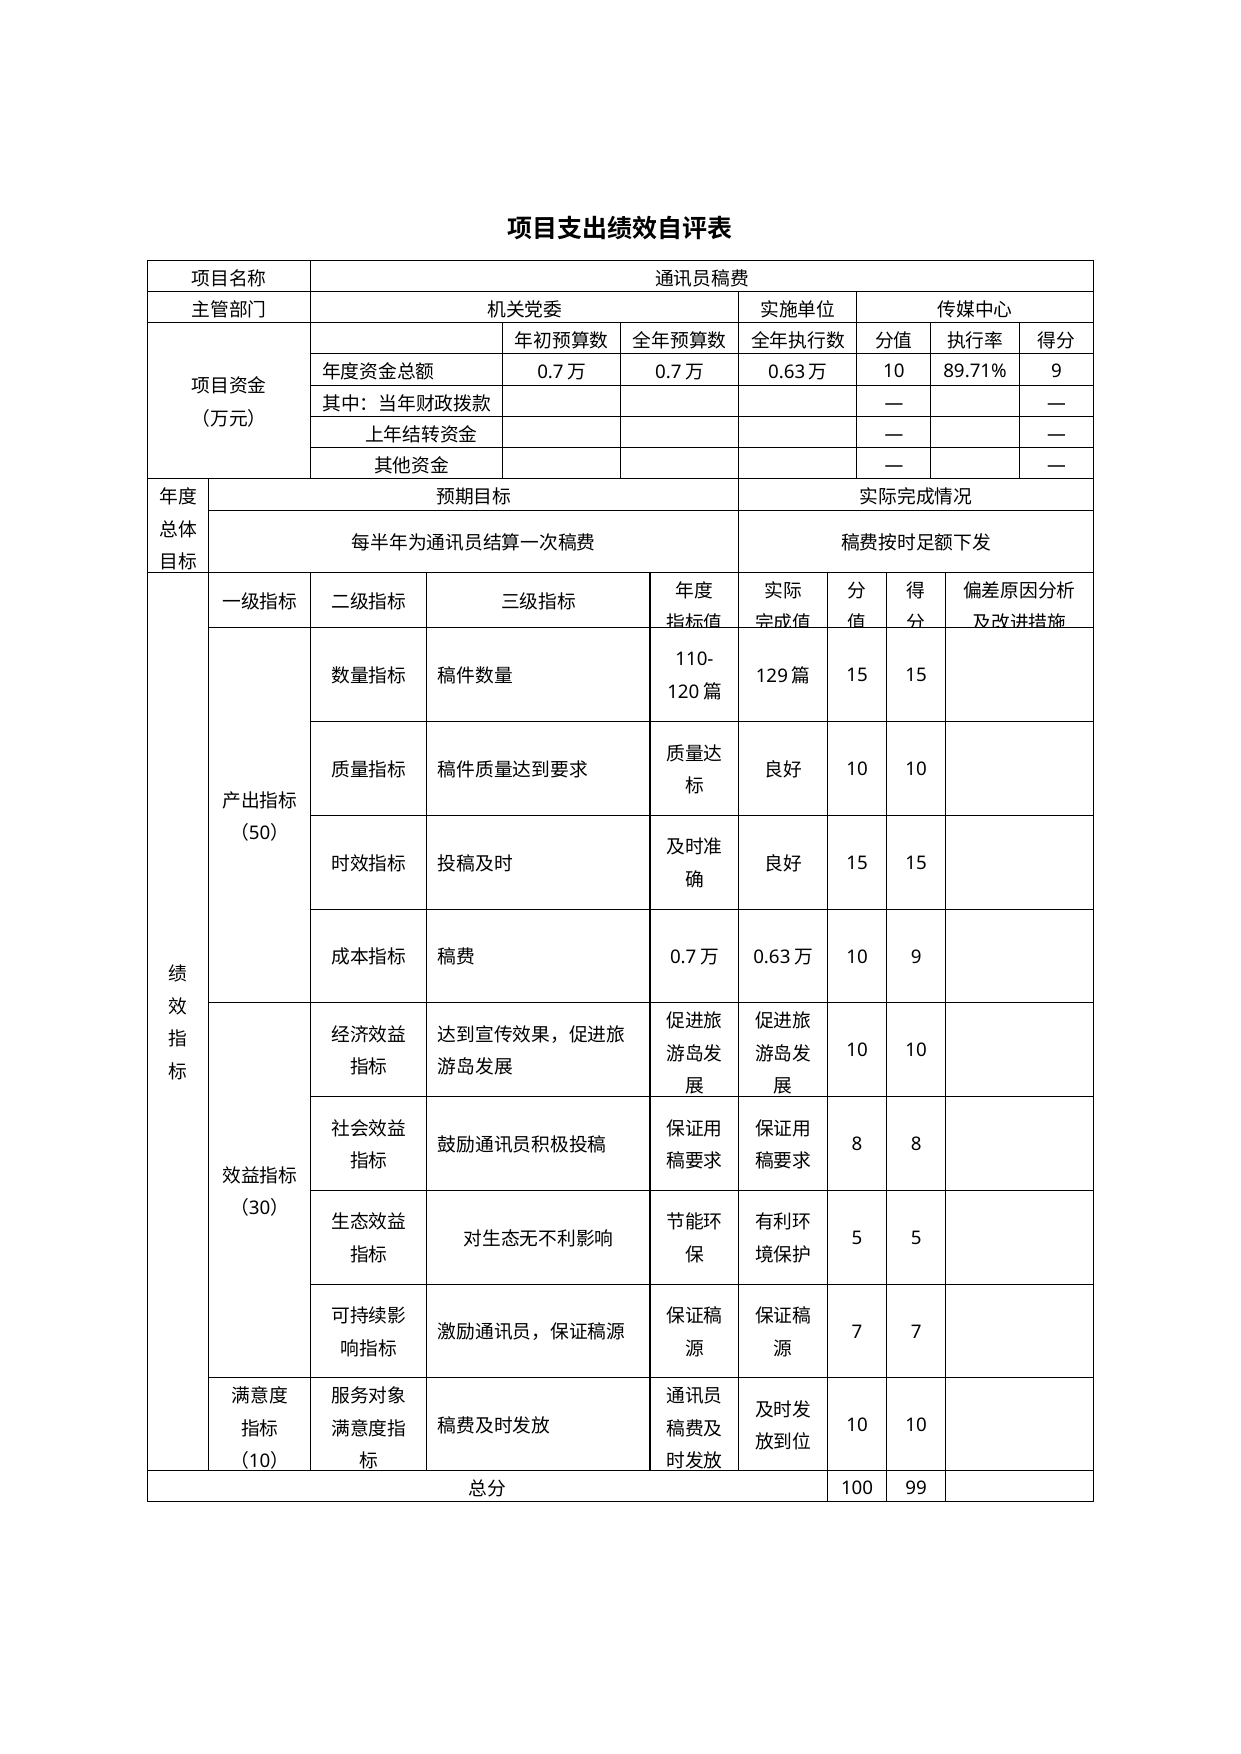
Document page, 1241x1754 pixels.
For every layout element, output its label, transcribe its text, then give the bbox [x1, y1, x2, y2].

table_cell 及时发放到位 [739, 1378, 827, 1470]
table_cell 执行率 [931, 323, 1019, 353]
table_cell 10 [887, 722, 945, 815]
table_cell — [1020, 417, 1093, 447]
table_cell 保证稿源 [739, 1285, 827, 1377]
table_cell [931, 386, 1019, 416]
table_cell 社会效益 指标 [311, 1097, 426, 1190]
table_cell 保证稿源 [651, 1285, 738, 1377]
table_cell [946, 910, 1093, 1002]
table_cell 10 [887, 1003, 945, 1096]
table_cell [621, 386, 738, 416]
table_cell 生态效益 指标 [311, 1191, 426, 1283]
table_cell 有利环境保护 [739, 1191, 827, 1283]
table_cell 年度 指标值 [651, 573, 738, 627]
table_cell 15 [887, 628, 945, 721]
table_cell 质量达标 [651, 722, 738, 815]
table_cell 稿件数量 [427, 628, 649, 721]
table_cell [946, 1097, 1093, 1190]
table_cell 一级指标 [209, 573, 310, 627]
table_cell 时效指标 [311, 816, 426, 908]
table_cell 传媒中心 [857, 292, 1093, 322]
table_cell 每半年为通讯员结算一次稿费 [209, 511, 738, 572]
table_cell 质量指标 [311, 722, 426, 815]
table_cell 稿费 [427, 910, 649, 1002]
table_cell 稿费按时足额下发 [739, 511, 1093, 572]
table_cell 10 [828, 910, 886, 1002]
table_cell [931, 417, 1019, 447]
table_cell [946, 1471, 1093, 1501]
table_cell [503, 417, 620, 447]
table_cell 分值 [828, 573, 886, 627]
table_cell [946, 722, 1093, 815]
table_header 项目名称 [148, 261, 310, 291]
table_cell 可持续影响指标 [311, 1285, 426, 1377]
table_cell 绩 效 指 标 [148, 573, 208, 1470]
table_cell 全年预算数 [621, 323, 738, 353]
table_cell 机关党委 [311, 292, 738, 322]
table_cell [739, 386, 856, 416]
table_cell 实施单位 [739, 292, 856, 322]
table_cell 总分 [148, 1471, 827, 1501]
table_cell [946, 1191, 1093, 1283]
table_cell 经济效益 指标 [311, 1003, 426, 1096]
table_cell 10 [887, 1378, 945, 1470]
table_cell — [857, 417, 930, 447]
table_cell 5 [828, 1191, 886, 1283]
table_cell 分值 [857, 323, 930, 353]
table_cell 满意度 指标 （10） [209, 1378, 310, 1470]
table_cell [503, 448, 620, 478]
table_cell 全年执行数 [739, 323, 856, 353]
table_cell 对生态无不利影响 [427, 1191, 649, 1283]
table_cell 89.71% [931, 354, 1019, 384]
table_cell 达到宣传效果，促进旅游岛发展 [427, 1003, 649, 1096]
table_cell 三级指标 [427, 573, 649, 627]
table_cell 129篇 [739, 628, 827, 721]
table_header 通讯员稿费 [311, 261, 1093, 291]
table_cell 保证用稿要求 [651, 1097, 738, 1190]
table_cell 其他资金 [311, 448, 502, 478]
table_cell 稿件质量达到要求 [427, 722, 649, 815]
table_cell 年初预算数 [503, 323, 620, 353]
table_cell [931, 448, 1019, 478]
table_cell 10 [828, 722, 886, 815]
table_cell 上年结转资金 [311, 417, 502, 447]
table_cell 0.63万 [739, 910, 827, 1002]
table_cell [946, 1285, 1093, 1377]
table_cell 10 [857, 354, 930, 384]
table_cell 0.63万 [739, 354, 856, 384]
table_cell [946, 816, 1093, 908]
table_cell [946, 1378, 1093, 1470]
table_cell 10 [828, 1378, 886, 1470]
table_cell 成本指标 [311, 910, 426, 1002]
table_cell 0.7万 [503, 354, 620, 384]
table_cell 偏差原因分析及改进措施 [946, 573, 1093, 627]
table_cell 主管部门 [148, 292, 310, 322]
table_cell 激励通讯员，保证稿源 [427, 1285, 649, 1377]
table_cell 促进旅游岛发展 [739, 1003, 827, 1096]
table_cell 7 [887, 1285, 945, 1377]
table_cell [621, 417, 738, 447]
table_cell 产出指标 （50） [209, 628, 310, 1002]
table_cell 得分 [887, 573, 945, 627]
table_cell 0.7万 [651, 910, 738, 1002]
table_cell 保证用稿要求 [739, 1097, 827, 1190]
table_cell 通讯员稿费及时发放到位 [651, 1378, 738, 1470]
table_cell 项目资金 （万元） [148, 323, 310, 478]
table_cell 二级指标 [311, 573, 426, 627]
table_cell 预期目标 [209, 479, 738, 509]
table_cell [621, 448, 738, 478]
table_cell 其中：当年财政拨款 [311, 386, 502, 416]
table_cell 8 [887, 1097, 945, 1190]
table_cell — [857, 448, 930, 478]
table_cell 效益指标 （30） [209, 1003, 310, 1377]
table_cell 10 [828, 1003, 886, 1096]
table_cell 7 [828, 1285, 886, 1377]
text 项目支出绩效自评表 [187, 194, 1053, 259]
table_cell — [1020, 386, 1093, 416]
table_cell [311, 323, 502, 353]
table_cell 年度资金总额 [311, 354, 502, 384]
table_cell 99 [887, 1471, 945, 1501]
table_cell [946, 1003, 1093, 1096]
table_cell 促进旅游岛发展 [651, 1003, 738, 1096]
table_cell 0.7万 [621, 354, 738, 384]
table_cell 8 [828, 1097, 886, 1190]
table_cell 年度总体目标 [148, 479, 208, 572]
table_cell 15 [828, 628, 886, 721]
table_cell 得分 [1020, 323, 1093, 353]
table_cell 15 [828, 816, 886, 908]
table_cell 15 [887, 816, 945, 908]
table_cell 鼓励通讯员积极投稿 [427, 1097, 649, 1190]
table_cell 良好 [739, 816, 827, 908]
table_cell 100 [828, 1471, 886, 1501]
table_cell [503, 386, 620, 416]
table_cell 实际 完成值 [739, 573, 827, 627]
table_cell 良好 [739, 722, 827, 815]
table_cell 投稿及时 [427, 816, 649, 908]
table_cell [946, 628, 1093, 721]
table_cell [739, 417, 856, 447]
table_cell 稿费及时发放 [427, 1378, 649, 1470]
table_cell 节能环保 [651, 1191, 738, 1283]
table_cell 服务对象满意度指标 [311, 1378, 426, 1470]
table_cell 实际完成情况 [739, 479, 1093, 509]
table_cell 及时准确 [651, 816, 738, 908]
table_cell 9 [887, 910, 945, 1002]
table_cell — [1020, 448, 1093, 478]
table_cell 9 [1020, 354, 1093, 384]
table_cell 110-120篇 [651, 628, 738, 721]
table_cell 数量指标 [311, 628, 426, 721]
table_cell — [857, 386, 930, 416]
table_cell [739, 448, 856, 478]
table_cell 5 [887, 1191, 945, 1283]
